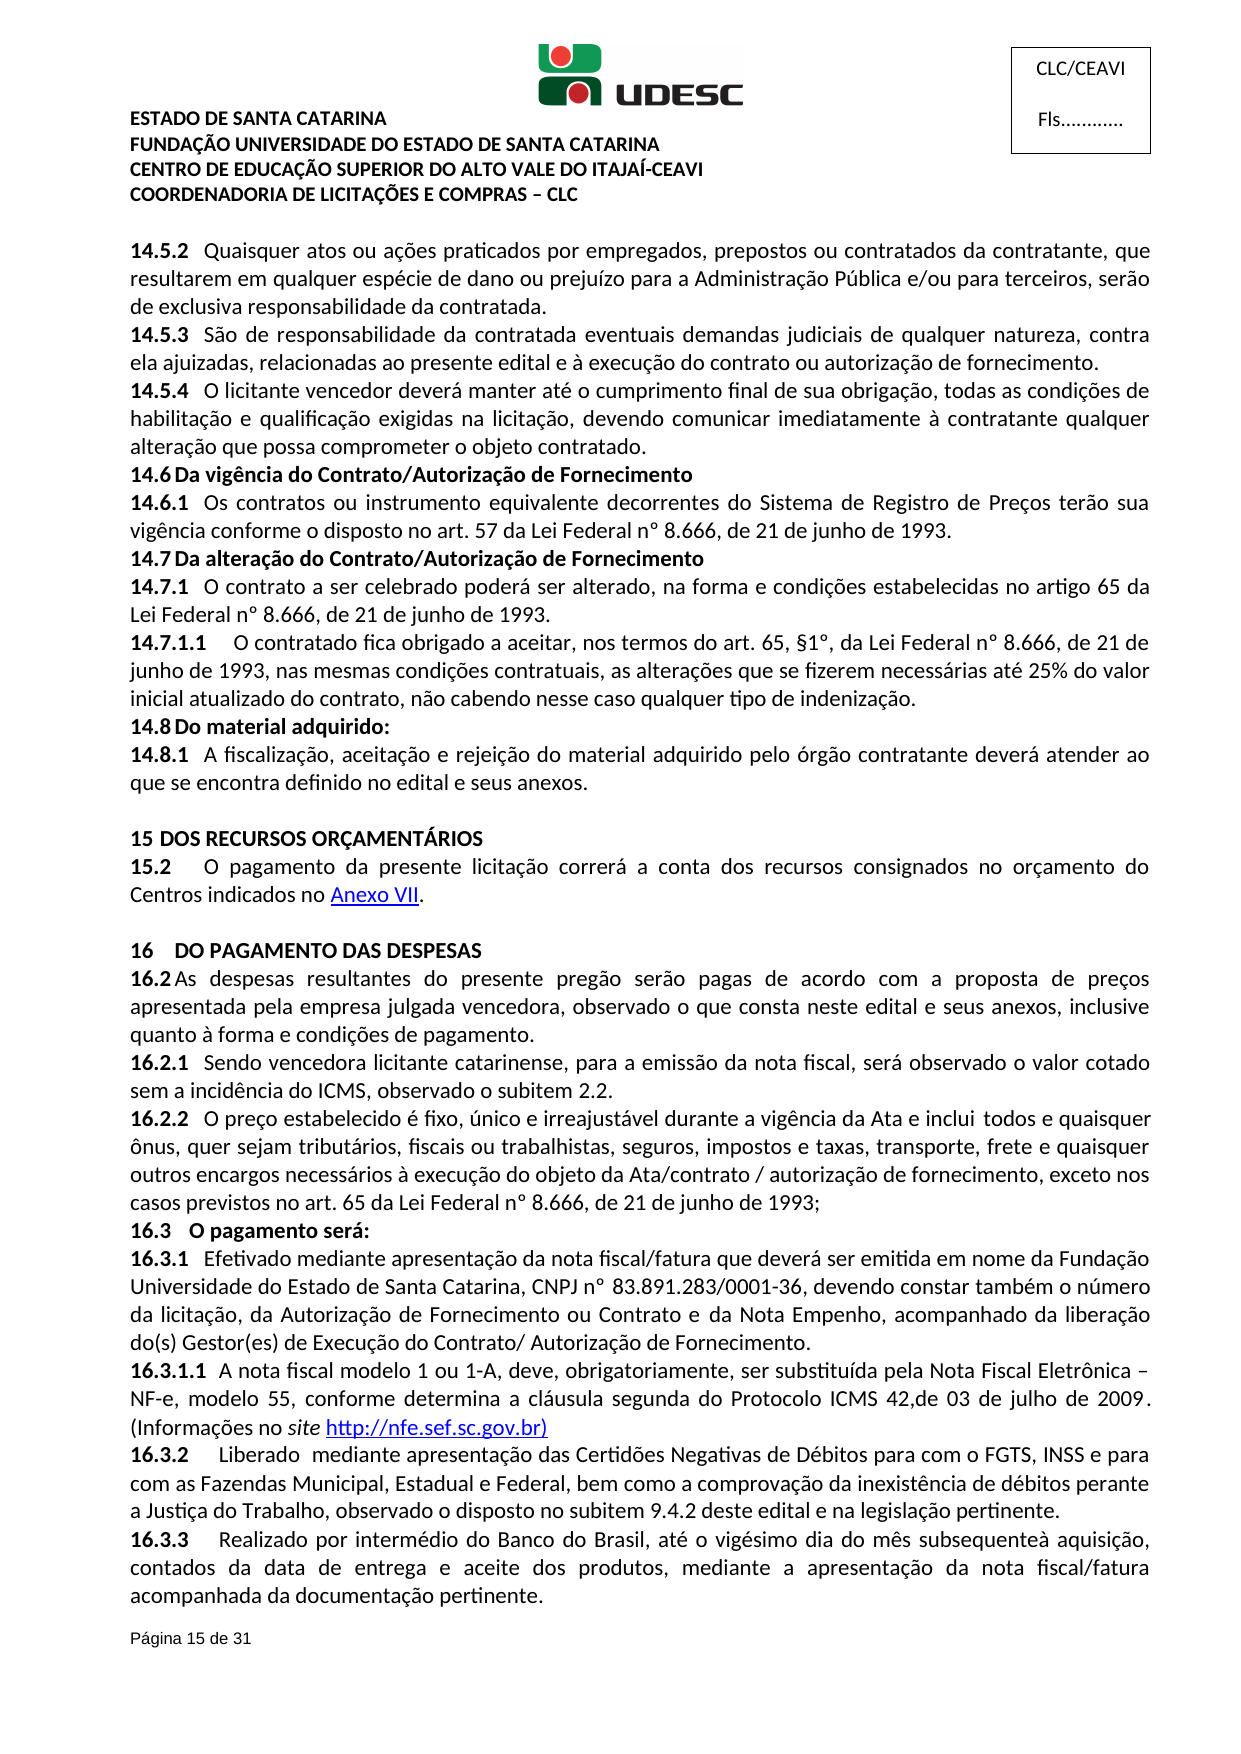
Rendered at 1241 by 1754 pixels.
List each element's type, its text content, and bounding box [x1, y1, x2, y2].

list Quaisquer atos ou ações praticados por empregados, prepostos ou contratados da contratante, que resultarem em qualquer espécie de dano ou prejuízo para a Administração Pública e/ou para terceiros, serão de exclusiva responsabilidade da contratada. [130, 236, 1152, 320]
list O contrato a ser celebrado poderá ser alterado, na forma e condições estabelecidas no artigo 65 da Lei Federal nº 8.666, de 21 de junho de 1993. [130, 572, 1152, 628]
list Da alteração do Contrato/Autorização de Fornecimento [130, 544, 1152, 572]
list DO PAGAMENTO DAS DESPESAS [130, 936, 1152, 964]
list Realizado por intermédio do Banco do Brasil, até o vigésimo dia do mês subsequenteà aquisição, contados da data de entrega e aceite dos produtos, mediante a apresentação da nota fiscal/fatura acompanhada da documentação pertinente. [130, 1525, 1152, 1609]
list O licitante vencedor deverá manter até o cumprimento final de sua obrigação, todas as condições de habilitação e qualificação exigidas na licitação, devendo comunicar imediatamente à contratante qualquer alteração que possa comprometer o objeto contratado. [130, 376, 1152, 460]
list Do material adquirido: [130, 712, 1152, 740]
list Sendo vencedora licitante catarinense, para a emissão da nota fiscal, será observado o valor cotado sem a incidência do ICMS, observado o subitem 2.2. [130, 1048, 1152, 1104]
list Os contratos ou instrumento equivalente decorrentes do Sistema de Registro de Preços terão sua vigência conforme o disposto no art. 57 da Lei Federal nº 8.666, de 21 de junho de 1993. [130, 488, 1152, 544]
list O preço estabelecido é fixo, único e irreajustável durante a vigência da Ata e inclui todos e quaisquer ônus, quer sejam tributários, fiscais ou trabalhistas, seguros, impostos e taxas, transporte, frete e quaisquer outros encargos necessários à execução do objeto da Ata/contrato / autorização de fornecimento, exceto nos casos previstos no art. 65 da Lei Federal nº 8.666, de 21 de junho de 1993; [130, 1104, 1152, 1216]
list As despesas resultantes do presente pregão serão pagas de acordo com a proposta de preços apresentada pela empresa julgada vencedora, observado o que consta neste edital e seus anexos, inclusive quanto à forma e condições de pagamento. [130, 964, 1152, 1048]
list Efetivado mediante apresentação da nota fiscal/fatura que deverá ser emitida em nome da Fundação Universidade do Estado de Santa Catarina, CNPJ nº 83.891.283/0001-36, devendo constar também o número da licitação, da Autorização de Fornecimento ou Contrato e da Nota Empenho, acompanhado da liberação do(s) Gestor(es) de Execução do Contrato/ Autorização de Fornecimento. [130, 1244, 1152, 1357]
list DOS RECURSOS ORÇAMENTÁRIOS [130, 824, 1152, 852]
list O contratado fica obrigado a aceitar, nos termos do art. 65, §1º, da Lei Federal nº 8.666, de 21 de junho de 1993, nas mesmas condições contratuais, as alterações que se fizerem necessárias até 25% do valor inicial atualizado do contrato, não cabendo nesse caso qualquer tipo de indenização. [130, 628, 1152, 712]
list O pagamento da presente licitação correrá a conta dos recursos consignados no orçamento do Centros indicados no Anexo VII. [130, 852, 1152, 908]
list São de responsabilidade da contratada eventuais demandas judiciais de qualquer natureza, contra ela ajuizadas, relacionadas ao presente edital e à execução do contrato ou autorização de fornecimento. [130, 320, 1152, 376]
list Da vigência do Contrato/Autorização de Fornecimento [130, 460, 1152, 488]
picture [538, 44, 744, 106]
list O pagamento será: [130, 1216, 1152, 1244]
list A nota fiscal modelo 1 ou 1-A, deve, obrigatoriamente, ser substituída pela Nota Fiscal Eletrônica – NF-e, modelo 55, conforme determina a cláusula segunda do Protocolo ICMS 42,de 03 de julho de 2009. (Informações no site http://nfe.sef.sc.gov.br) [130, 1357, 1152, 1441]
list A fiscalização, aceitação e rejeição do material adquirido pelo órgão contratante deverá atender ao que se encontra definido no edital e seus anexos. [130, 740, 1152, 796]
list Liberado mediante apresentação das Certidões Negativas de Débitos para com o FGTS, INSS e para com as Fazendas Municipal, Estadual e Federal, bem como a comprovação da inexistência de débitos perante a Justiça do Trabalho, observado o disposto no subitem 9.4.2 deste edital e na legislação pertinente. [130, 1441, 1152, 1525]
